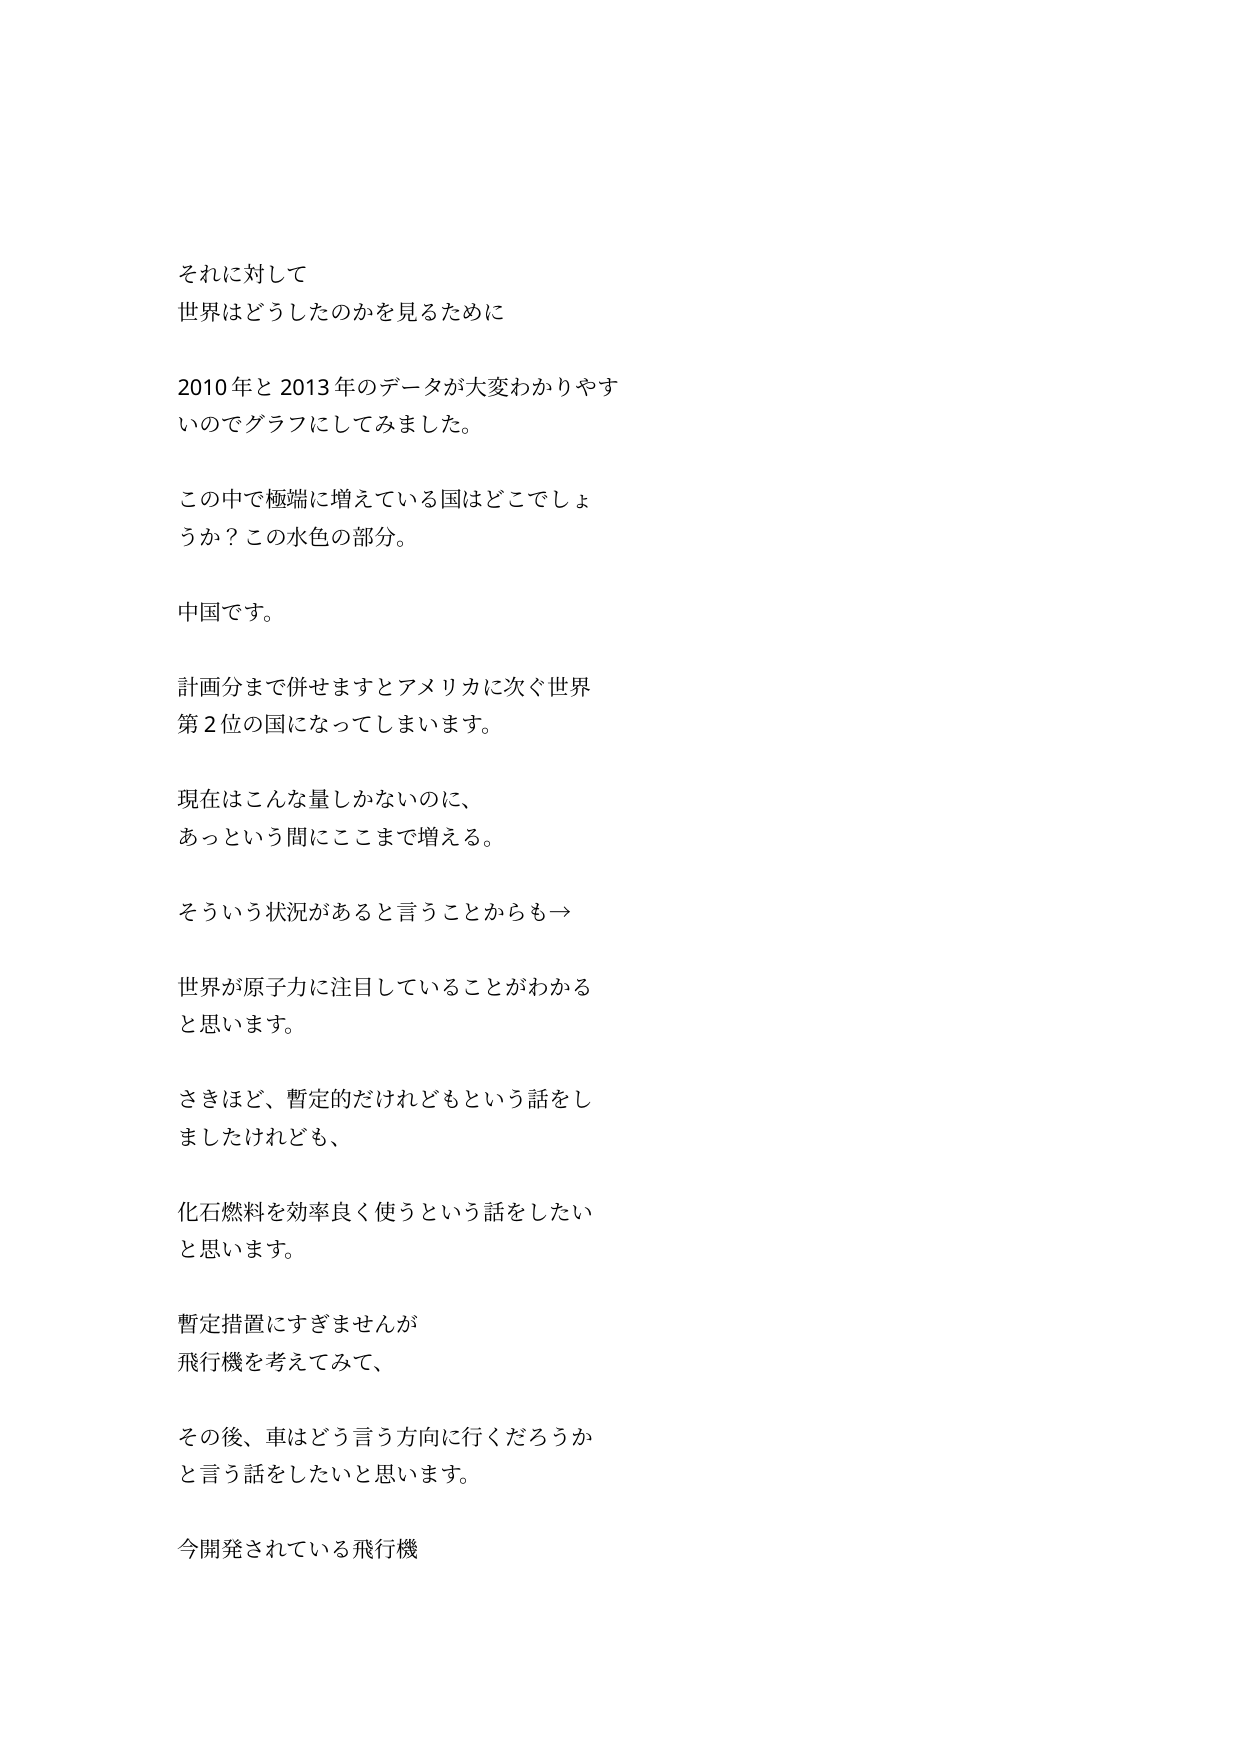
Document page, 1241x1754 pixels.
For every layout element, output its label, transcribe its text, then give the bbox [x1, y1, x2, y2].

text 計画分まで併せますとアメリカに次ぐ世界 [177, 667, 1063, 704]
text 中国です。 [177, 592, 1063, 629]
text ましたけれども、 [177, 1117, 1063, 1154]
text 2010年と2013年のデータが大変わかりやす [177, 367, 1063, 404]
text 現在はこんな量しかないのに、 [177, 779, 1063, 817]
text 化石燃料を効率良く使うという話をしたい [177, 1192, 1063, 1229]
text と思います。 [177, 1229, 1063, 1267]
text 第2位の国になってしまいます。 [177, 704, 1063, 742]
text その後、車はどう言う方向に行くだろうか [177, 1417, 1063, 1454]
text と思います。 [177, 1004, 1063, 1042]
text この中で極端に増えている国はどこでしょ [177, 479, 1063, 517]
text 暫定措置にすぎませんが [177, 1304, 1063, 1342]
text そういう状況があると言うことからも→ [177, 892, 1063, 929]
text 今開発されている飛行機 [177, 1529, 1063, 1567]
text さきほど、暫定的だけれどもという話をし [177, 1079, 1063, 1117]
text 世界はどうしたのかを見るために [177, 292, 1063, 329]
text それに対して [177, 254, 1063, 292]
text 飛行機を考えてみて、 [177, 1342, 1063, 1379]
text あっという間にここまで増える。 [177, 817, 1063, 854]
text いのでグラフにしてみました。 [177, 404, 1063, 442]
text 世界が原子力に注目していることがわかる [177, 967, 1063, 1004]
text と言う話をしたいと思います。 [177, 1454, 1063, 1492]
text うか？この水色の部分。 [177, 517, 1063, 554]
